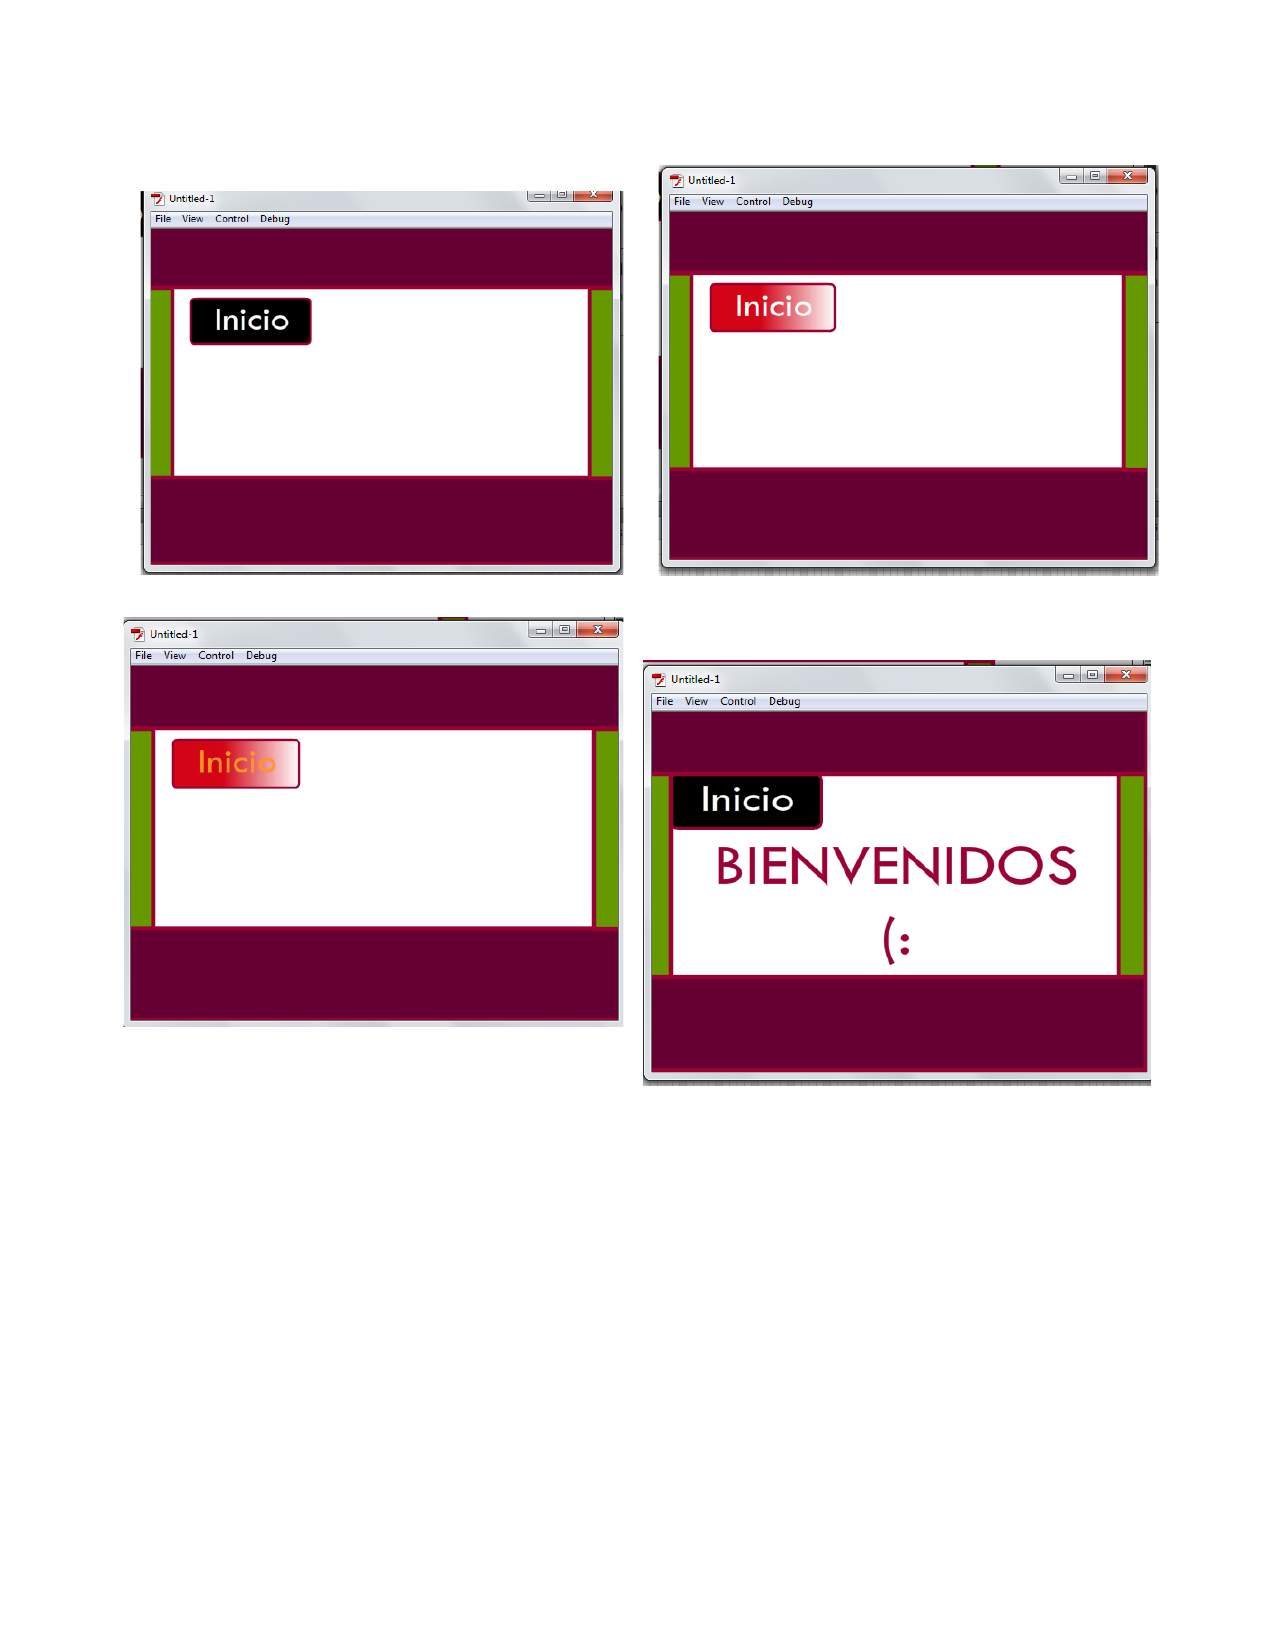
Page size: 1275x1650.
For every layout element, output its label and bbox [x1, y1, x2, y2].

picture [658, 165, 1159, 576]
picture [140, 191, 624, 575]
picture [123, 617, 624, 1027]
picture [643, 660, 1151, 1086]
